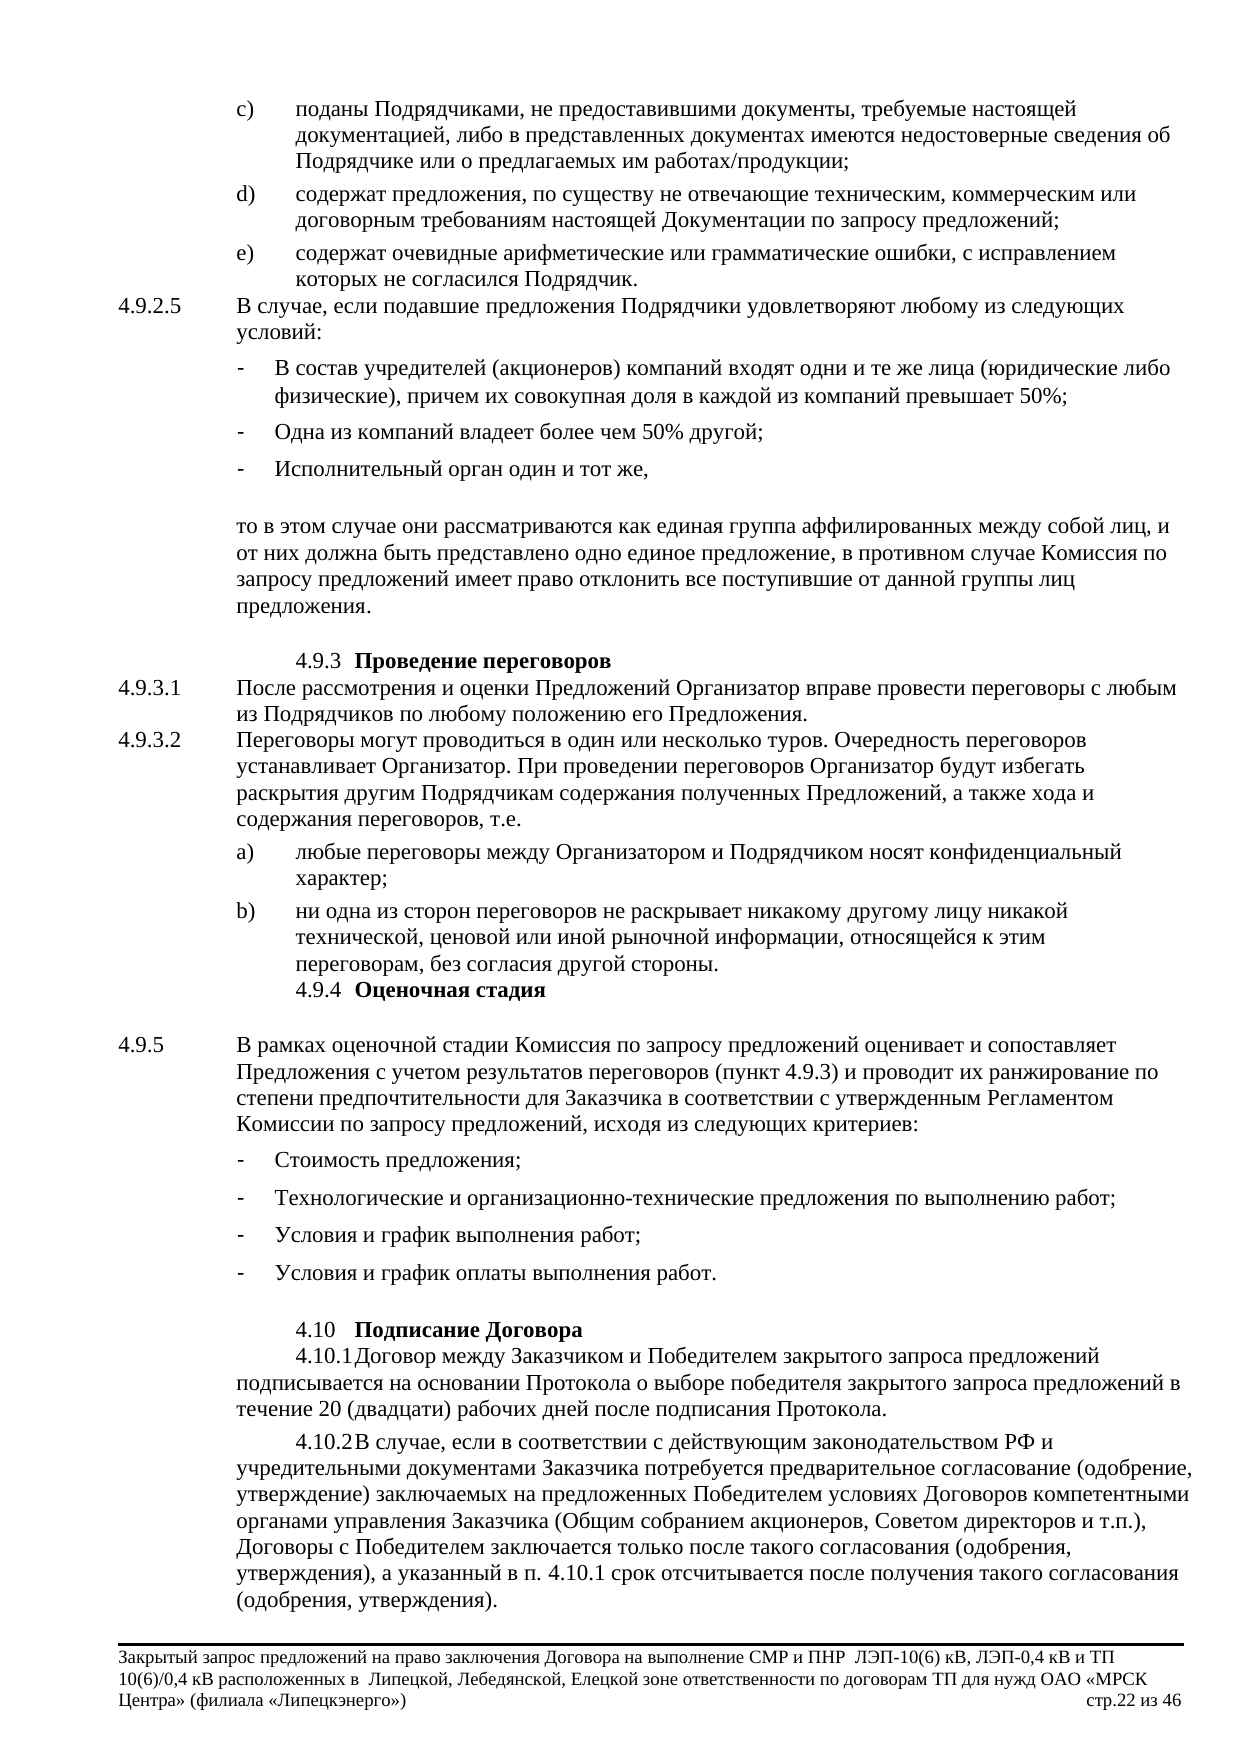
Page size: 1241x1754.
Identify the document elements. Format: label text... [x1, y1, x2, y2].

list Стоимость предложения; [237, 1143, 1181, 1174]
text ни одна из сторон переговоров не раскрывает никакому другому лицу никакой технической, ценовой или иной рыночной информации, относящейся к этим переговорам, без согласия другой стороны. [236, 897, 1181, 976]
list то в этом случае они рассматриваются как единая группа аффилированных между собой лиц, и от них должна быть представлено одно единое предложение, в противном случае Комиссия по запросу предложений имеет право отклонить все поступившие от данной группы лиц предложения. [236, 513, 1181, 618]
subtitle Подписание Договора [236, 1316, 1196, 1342]
text Договор между Заказчиком и Победителем закрытого запроса предложений подписывается на основании Протокола о выборе победителя закрытого запроса предложений в течение 20 (двадцати) рабочих дней после подписания Протокола. [236, 1342, 1196, 1421]
list В состав учредителей (акционеров) компаний входят одни и те же лица (юридические либо физические), причем их совокупная доля в каждой из компаний превышает 50%; [237, 351, 1181, 408]
list Технологические и организационно-технические предложения по выполнению работ; [237, 1181, 1181, 1212]
list Одна из компаний владеет более чем 50% другой; [237, 415, 1181, 446]
list Условия и график оплаты выполнения работ. [237, 1256, 1181, 1287]
text Переговоры могут проводиться в один или несколько туров. Очередность переговоров устанавливает Организатор. При проведении переговоров Организатор будут избегать раскрытия другим Подрядчикам содержания полученных Предложений, а также хода и содержания переговоров, т.е. [118, 726, 1181, 832]
list В рамках оценочной стадии Комиссия по запросу предложений оценивает и сопоставляет Предложения с учетом результатов переговоров (пункт 4.9.3) и проводит их ранжирование по степени предпочтительности для Заказчика в соответствии с утвержденным Регламентом Комиссии по запросу предложений, исходя из следующих критериев: [118, 1031, 1181, 1137]
text содержат очевидные арифметические или грамматические ошибки, с исправлением которых не согласился Подрядчик. [236, 239, 1181, 292]
text любые переговоры между Организатором и Подрядчиком носят конфиденциальный характер; [236, 838, 1181, 891]
text После рассмотрения и оценки Предложений Организатор вправе провести переговоры с любым из Подрядчиков по любому положению его Предложения. [118, 673, 1181, 726]
text Проведение переговоров [236, 647, 1181, 673]
text Оценочная стадия [236, 976, 1181, 1002]
text содержат предложения, по существу не отвечающие техническим, коммерческим или договорным требованиям настоящей Документации по запросу предложений; [236, 180, 1181, 233]
list Исполнительный орган один и тот же, [237, 452, 1181, 483]
text поданы Подрядчиками, не предоставившими документы, требуемые настоящей документацией, либо в представленных документах имеются недостоверные сведения об Подрядчике или о предлагаемых им работах/продукции; [236, 95, 1181, 174]
text В случае, если подавшие предложения Подрядчики удовлетворяют любому из следующих условий: [118, 292, 1181, 344]
list Условия и график выполнения работ; [237, 1218, 1181, 1249]
